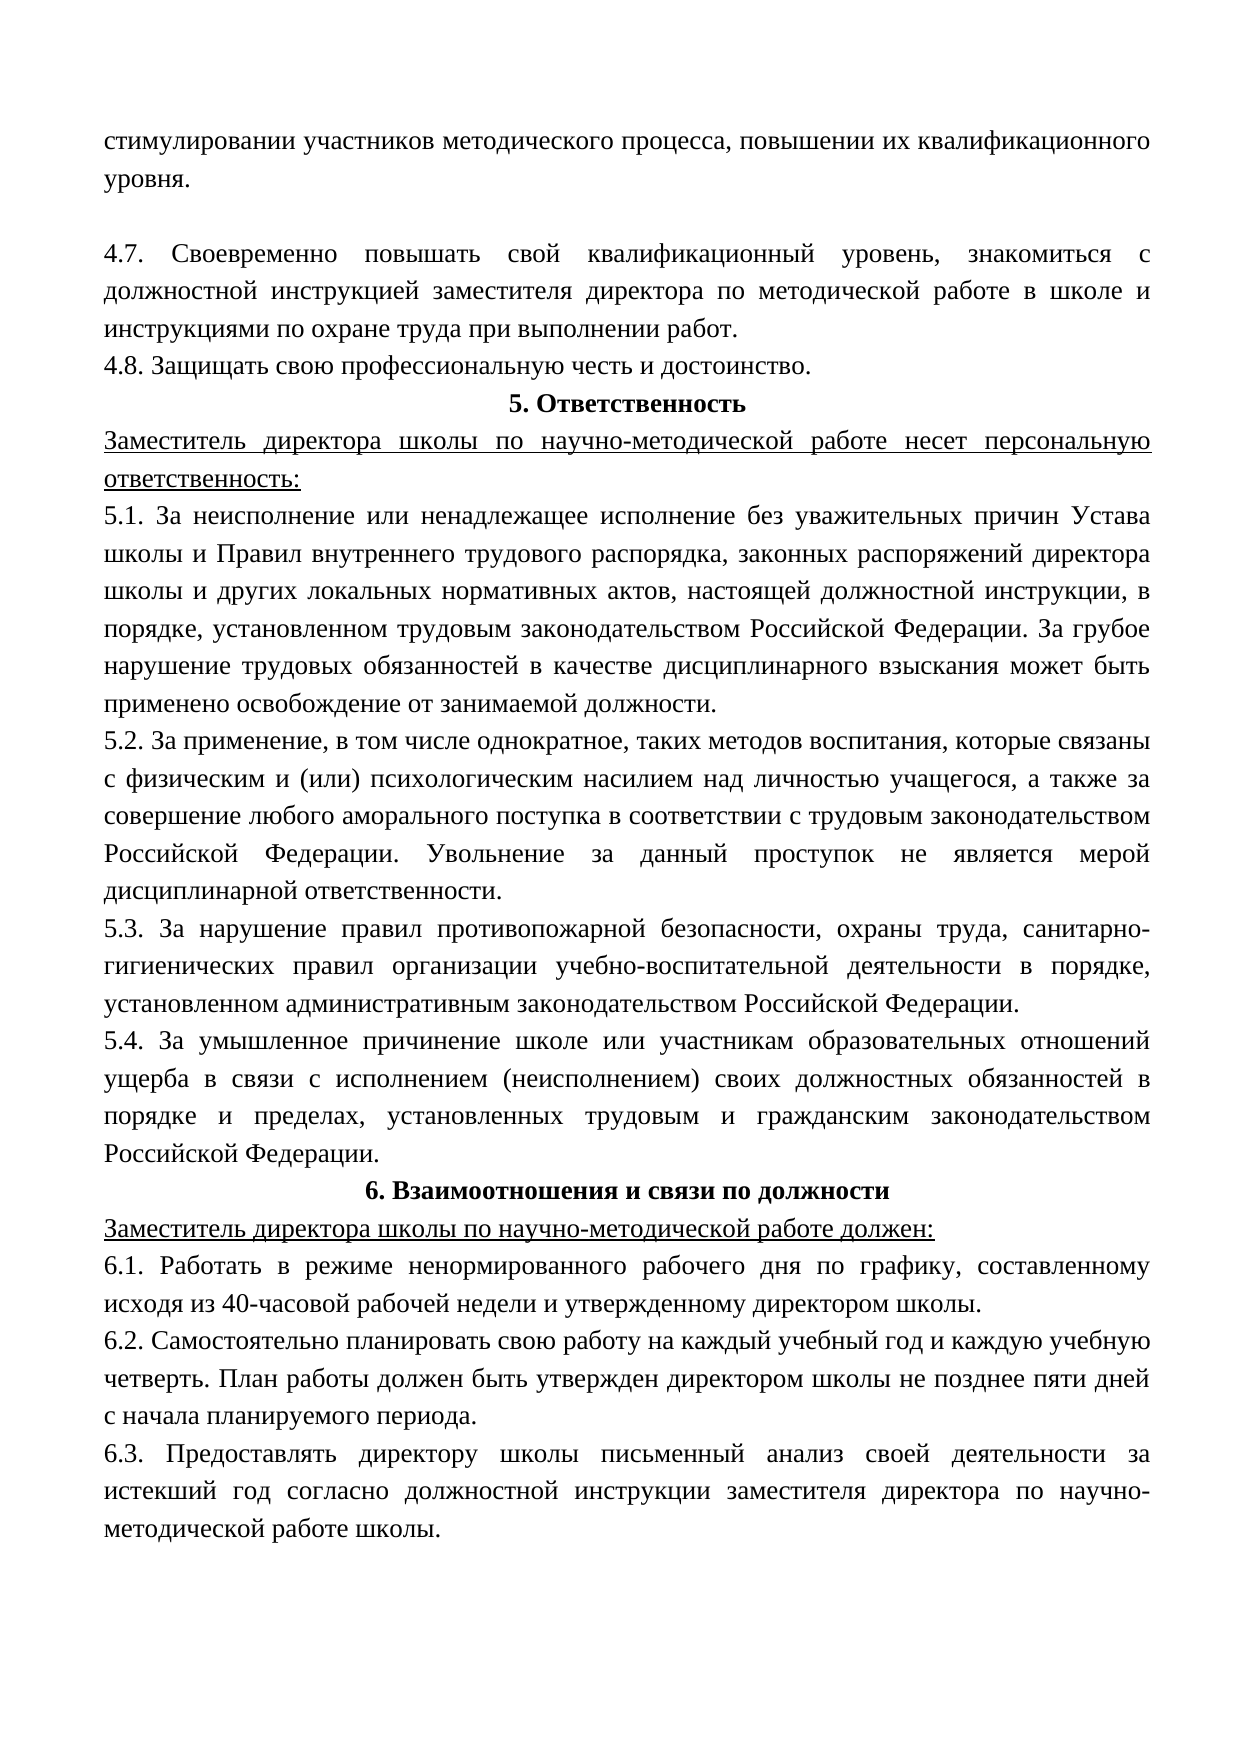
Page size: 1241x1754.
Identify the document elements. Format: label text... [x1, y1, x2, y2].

text 4.8. Защищать свою профессиональную честь и достоинство. [103, 343, 1152, 381]
text Заместитель директора школы по научно-методической работе несет персональную ответственность: [103, 418, 1152, 452]
text 4.7. Своевременно повышать свой квалификационный уровень, знакомиться с должностной инструкцией заместителя директора по методической работе в школе и инструкциями по охране труда при выполнении работ. [103, 231, 1152, 343]
text 5.2. За применение, в том числе однократное, таких методов воспитания, которые связаны с физическим и (или) психологическим насилием над личностью учащегося, а также за совершение любого аморального поступка в соответствии с трудовым законодательством Российской Федерации. Увольнение за данный проступок не является мерой дисциплинарной ответственности. [103, 718, 1152, 906]
text 5.4. За умышленное причинение школе или участникам образовательных отношений ущерба в связи с исполнением (неисполнением) своих должностных обязанностей в порядке и пределах, установленных трудовым и гражданским законодательством Российской Федерации. [103, 1018, 1152, 1168]
text 6.3. Предоставлять директору школы письменный анализ своей деятельности за истекший год согласно должностной инструкции заместителя директора по научно-методической работе школы. [103, 1431, 1152, 1543]
text Заместитель директора школы по научно-методической работе несет персональную ответственность: [103, 453, 1152, 493]
text 5. Ответственность [103, 381, 1152, 418]
text 5.1. За неисполнение или ненадлежащее исполнение без уважительных причин Устава школы и Правил внутреннего трудового распорядка, законных распоряжений директора школы и других локальных нормативных актов, настоящей должностной инструкции, в порядке, установленном трудовым законодательством Российской Федерации. За грубое нарушение трудовых обязанностей в качестве дисциплинарного взыскания может быть применено освобождение от занимаемой должности. [103, 493, 1152, 718]
text Заместитель директора школы по научно-методической работе должен: [103, 1206, 1152, 1243]
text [103, 118, 1152, 193]
text 5.3. За нарушение правил противопожарной безопасности, охраны труда, санитарно-гигиенических правил организации учебно-воспитательной деятельности в порядке, установленном административным законодательством Российской Федерации. [103, 906, 1152, 1018]
text 6. Взаимоотношения и связи по должности [103, 1168, 1152, 1206]
text 6.2. Самостоятельно планировать свою работу на каждый учебный год и каждую учебную четверть. План работы должен быть утвержден директором школы не позднее пяти дней с начала планируемого периода. [103, 1318, 1152, 1431]
text 6.1. Работать в режиме ненормированного рабочего дня по графику, составленному исходя из 40-часовой рабочей недели и утвержденному директором школы. [103, 1243, 1152, 1318]
